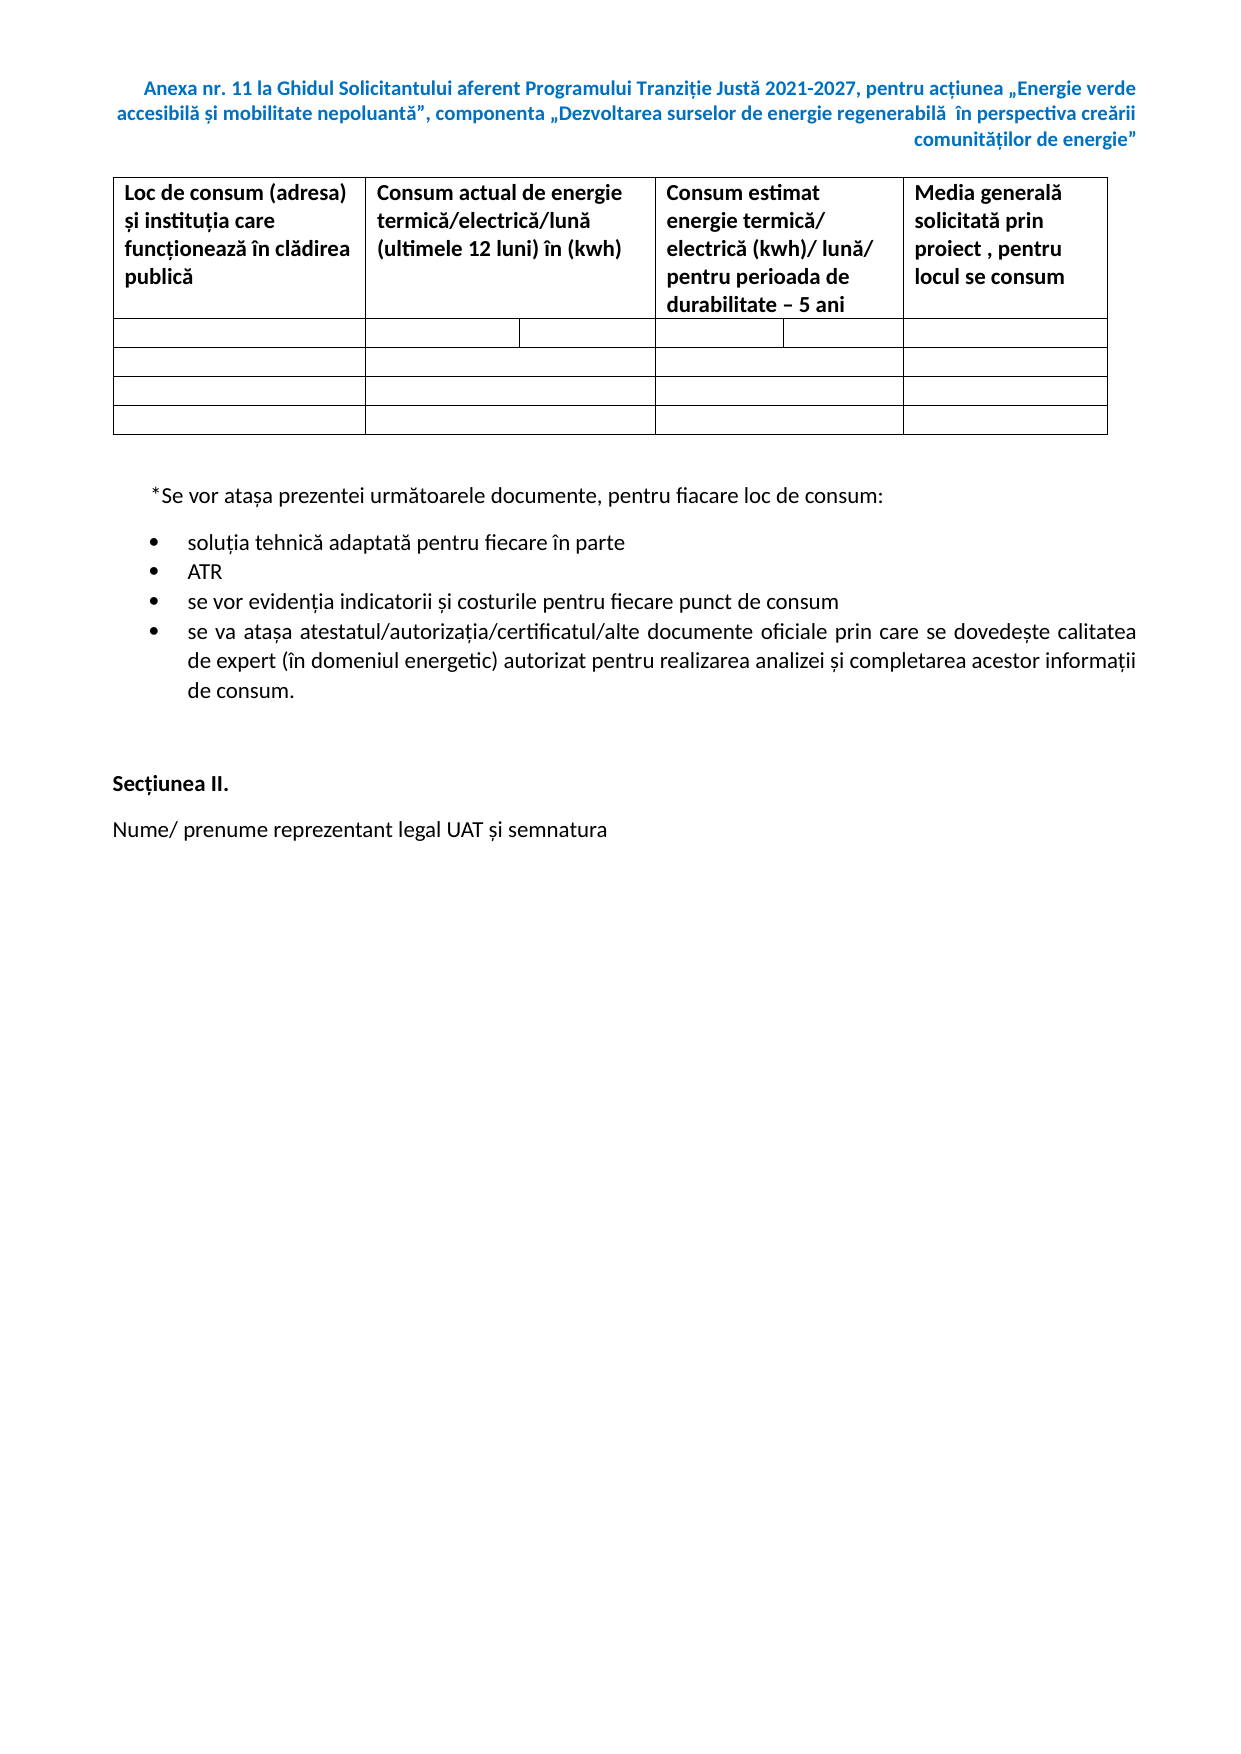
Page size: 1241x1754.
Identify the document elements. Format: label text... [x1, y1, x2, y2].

list se vor evidenția indicatorii și costurile pentru fiecare punct de consum [150, 587, 1137, 615]
table_cell [366, 319, 519, 347]
table_cell [114, 348, 365, 376]
table_cell [656, 319, 783, 347]
text Secţiunea II. [112, 769, 1137, 797]
table_cell [784, 319, 903, 347]
table_cell [904, 377, 1107, 405]
table_cell [520, 319, 655, 347]
table_cell [366, 406, 655, 434]
table_header Consum estimat energie termică/ electrică (kwh)/ lună/ pentru perioada de durabilitate – 5 ani [656, 178, 903, 318]
list soluția tehnică adaptată pentru fiecare în parte [150, 528, 1137, 556]
table_header Consum actual de energie termică/electrică/lună (ultimele 12 luni) în (kwh) [366, 178, 655, 318]
table_cell [904, 319, 1107, 347]
table_header Media generală solicitată prin proiect , pentru locul se consum [904, 178, 1107, 318]
table_cell [904, 406, 1107, 434]
table_cell [366, 348, 655, 376]
table_cell [366, 377, 655, 405]
table_cell [114, 377, 365, 405]
text Nume/ prenume reprezentant legal UAT și semnatura [112, 815, 1137, 843]
table_cell [656, 377, 903, 405]
list ATR [150, 557, 1137, 586]
table_cell [114, 319, 365, 347]
list se va atașa atestatul/autorizația/certificatul/alte documente oficiale prin care se dovedește calitatea de expert (în domeniul energetic) autorizat pentru realizarea analizei și completarea acestor informații de consum. [150, 617, 1137, 704]
table_header Loc de consum (adresa) și instituția care funcționează în clădirea publică [114, 178, 365, 318]
table_cell [904, 348, 1107, 376]
table_cell [114, 406, 365, 434]
table_cell [656, 348, 903, 376]
text *Se vor atașa prezentei următoarele documente, pentru fiacare loc de consum: [150, 481, 1137, 509]
table_cell [656, 406, 903, 434]
